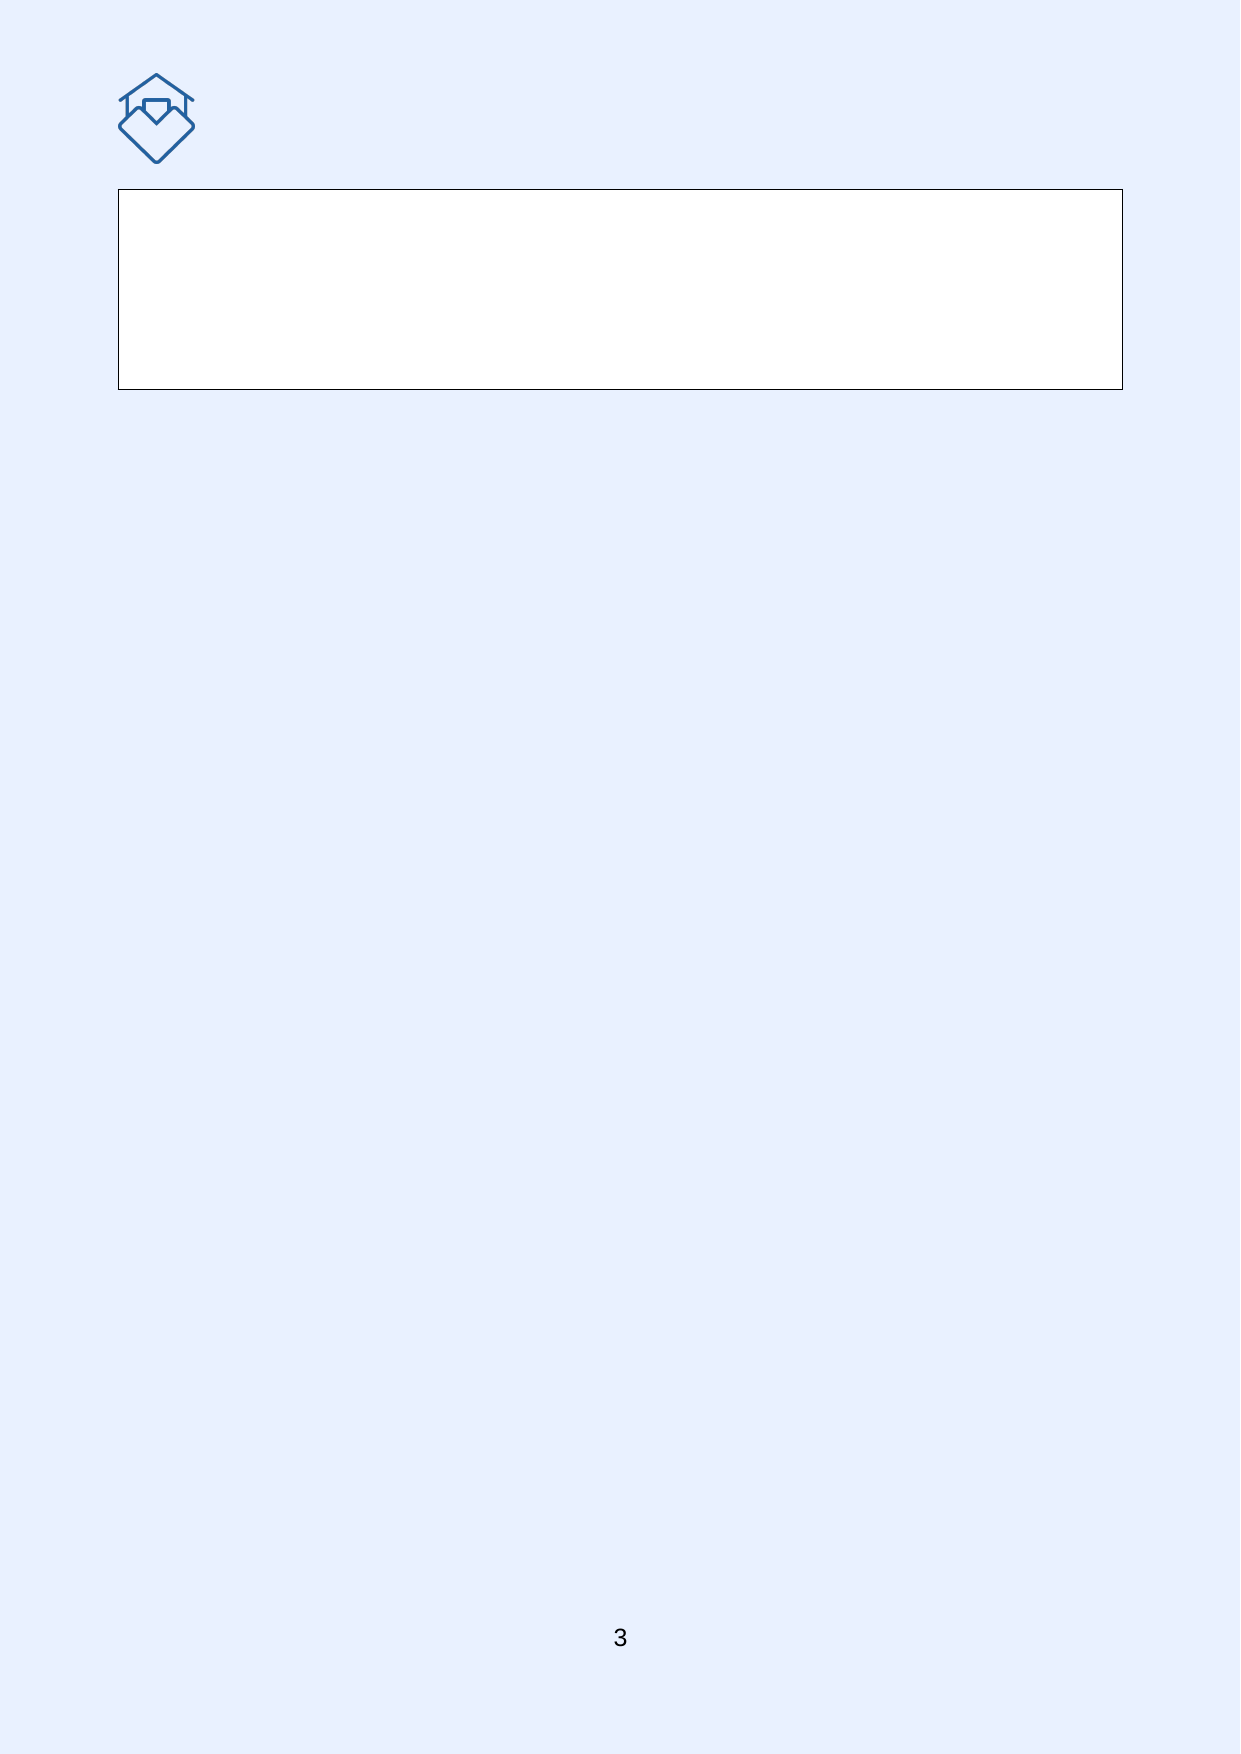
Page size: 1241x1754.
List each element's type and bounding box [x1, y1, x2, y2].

table_header [119, 190, 1122, 389]
picture [118, 73, 195, 164]
